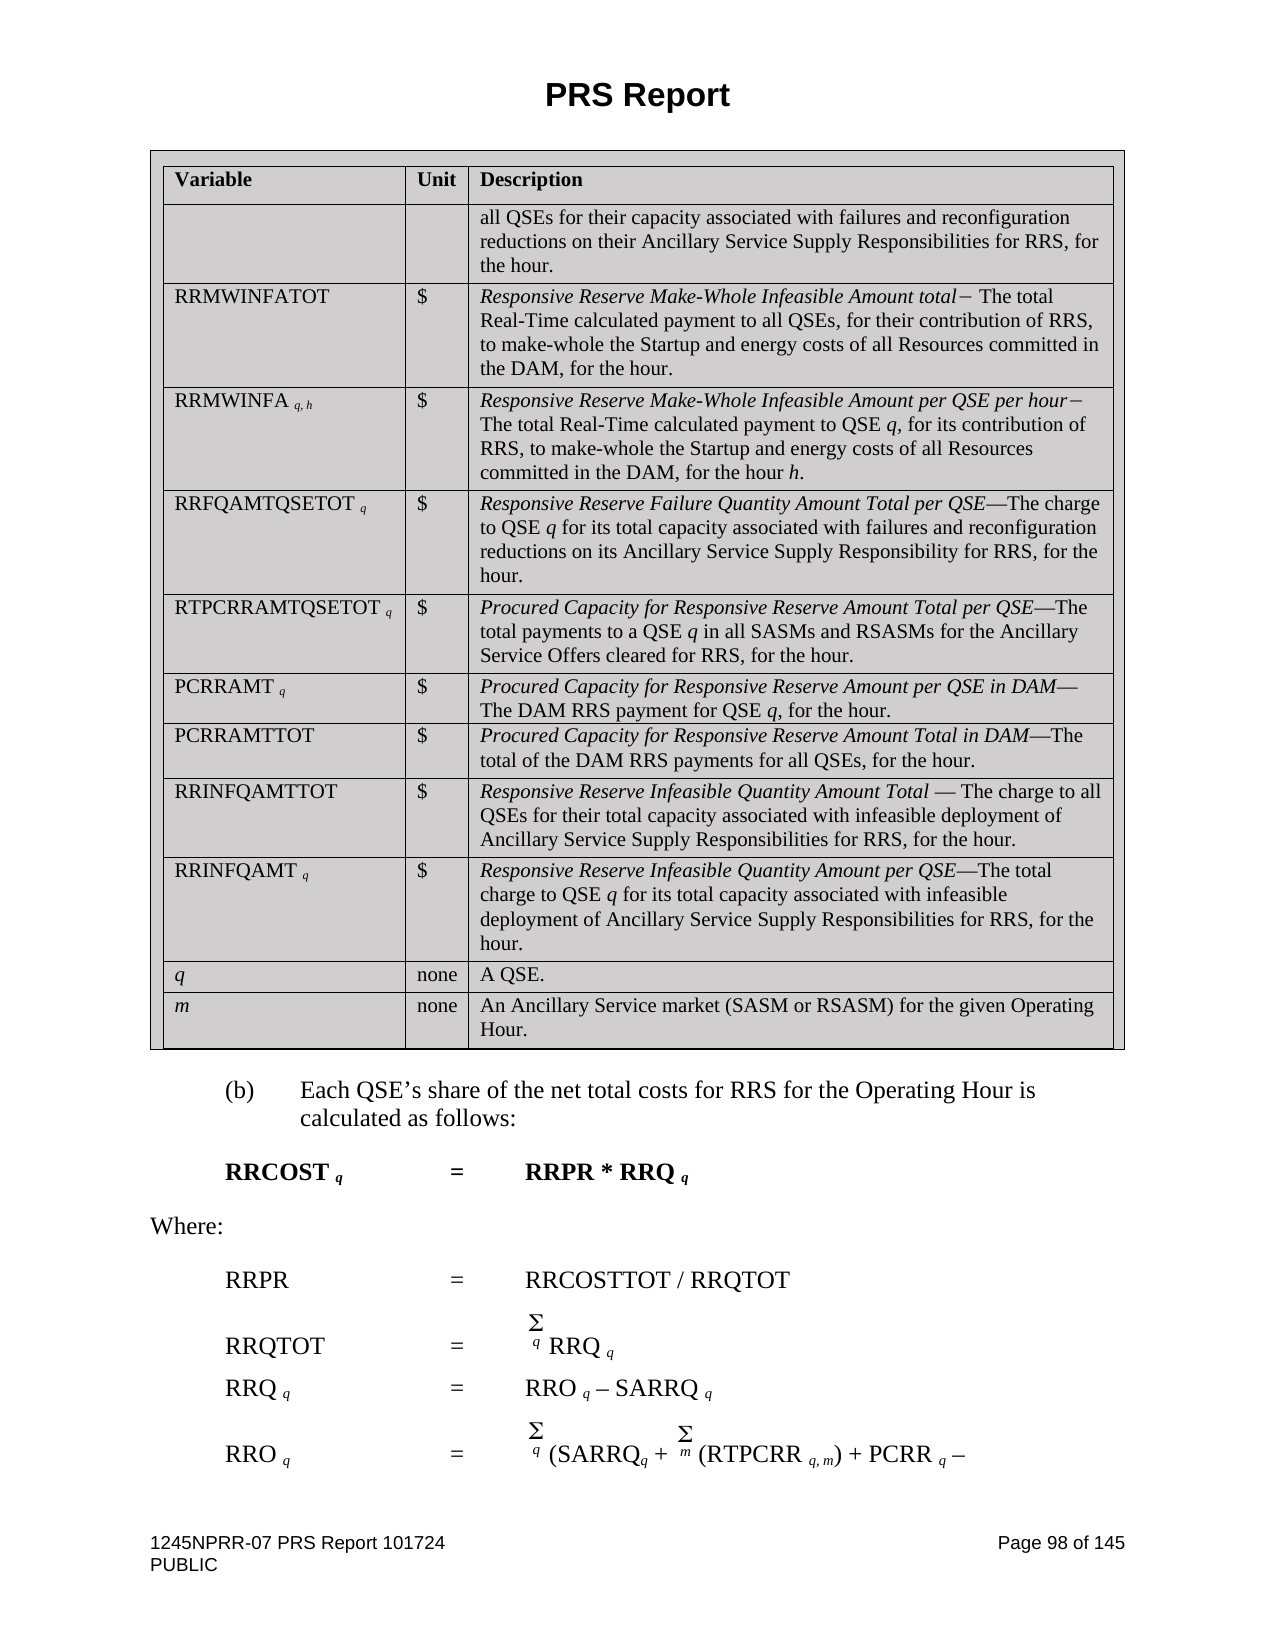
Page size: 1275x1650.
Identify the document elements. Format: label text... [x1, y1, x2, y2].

text RRQTOT = RRQ q [225, 1306, 1125, 1360]
text RRO q = (SARRQq + (RTPCRR q, m) + PCRR q – [225, 1414, 1125, 1468]
text RRCOST q = RRPR * RRQ q [225, 1157, 1125, 1186]
text (b) Each QSE’s share of the net total costs for RRS for the Operating Hour is calculated as follows: [225, 1075, 1125, 1132]
text RRPR = RRCOSTTOT / RRQTOT [225, 1265, 1125, 1293]
text RRQ q = RRO q – SARRQ q [225, 1373, 1125, 1401]
text Where: [150, 1211, 1125, 1240]
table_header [151, 151, 1124, 1049]
